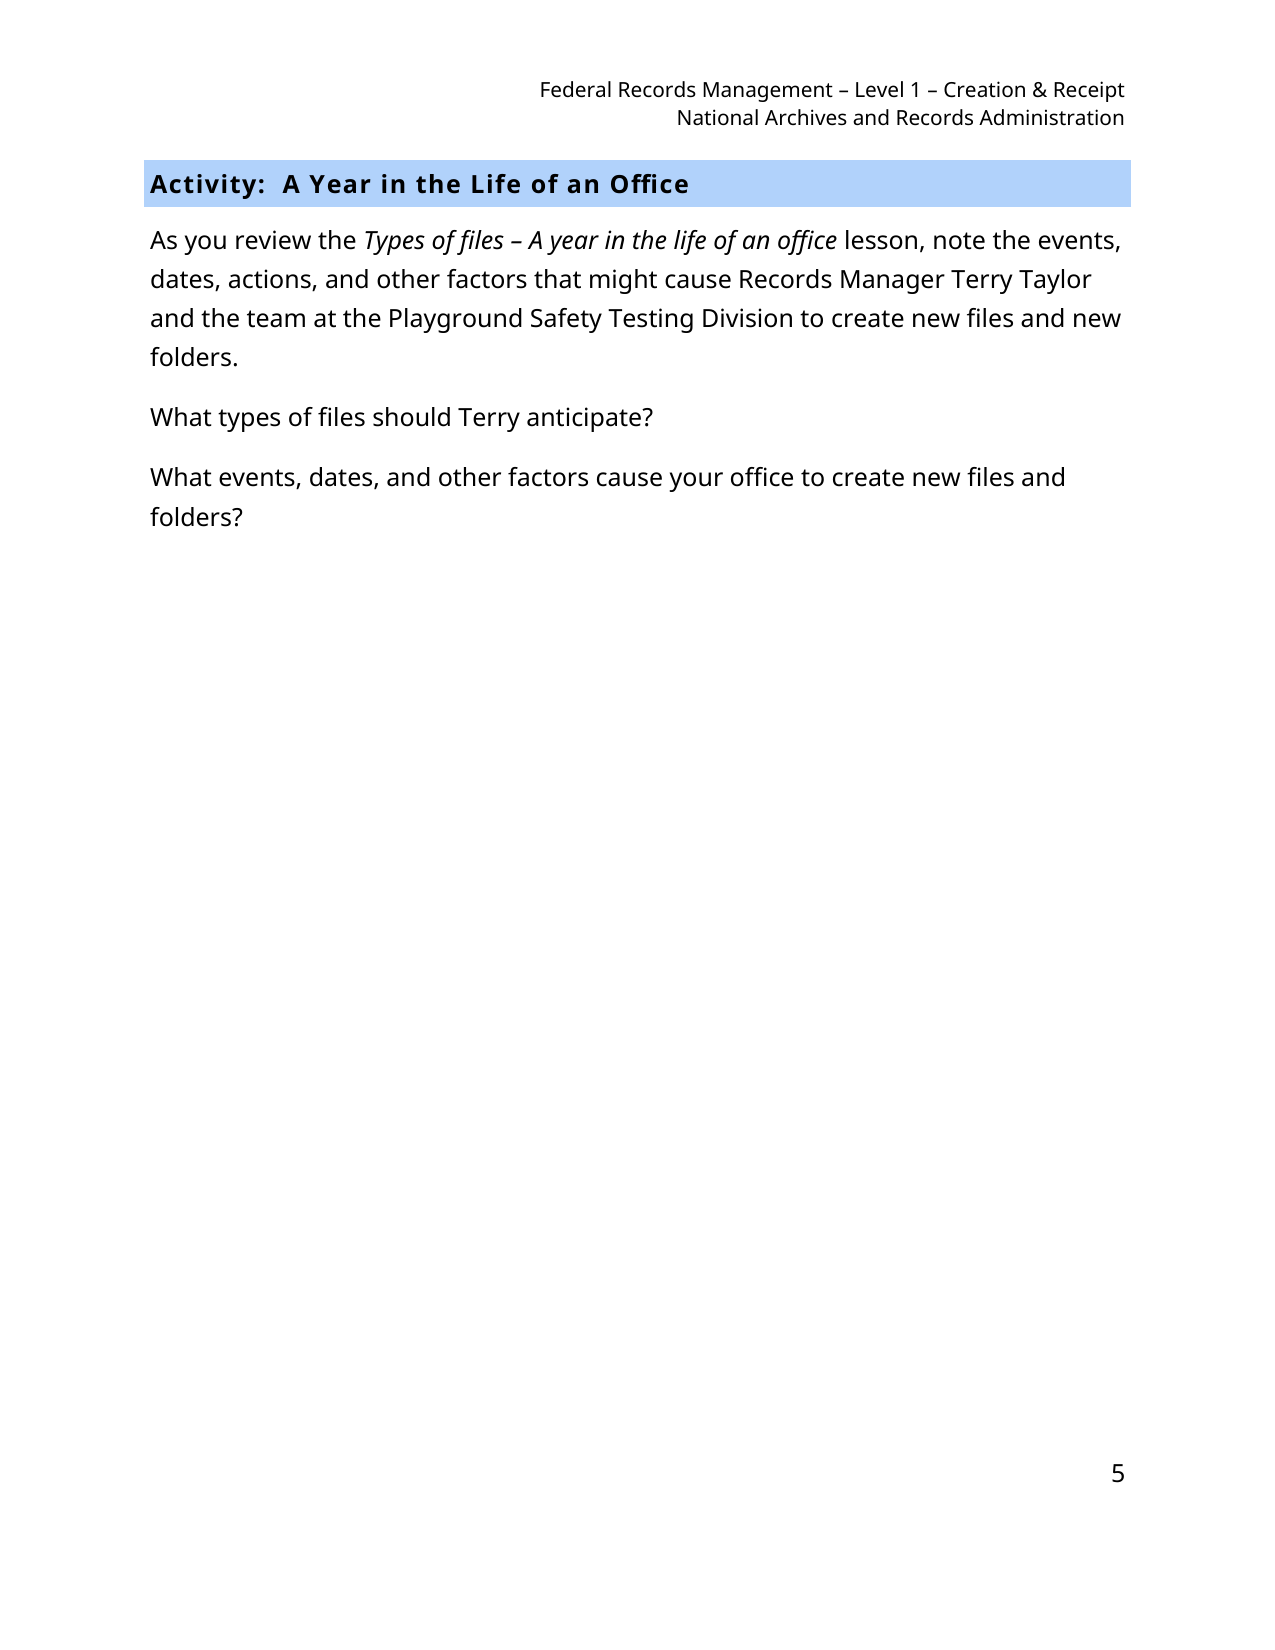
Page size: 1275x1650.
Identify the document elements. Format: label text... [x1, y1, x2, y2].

text What events, dates, and other factors cause your office to create new files and folders? [150, 460, 1125, 533]
text As you review the Types of files – A year in the life of an office lesson, note the events, dates, actions, and other factors that might cause Records Manager Terry Taylor and the team at the Playground Safety Testing Division to create new files and new folders. [150, 222, 1125, 374]
subtitle Activity: A Year in the Life of an Office [150, 167, 1125, 201]
text What types of files should Terry anticipate? [150, 400, 1125, 434]
